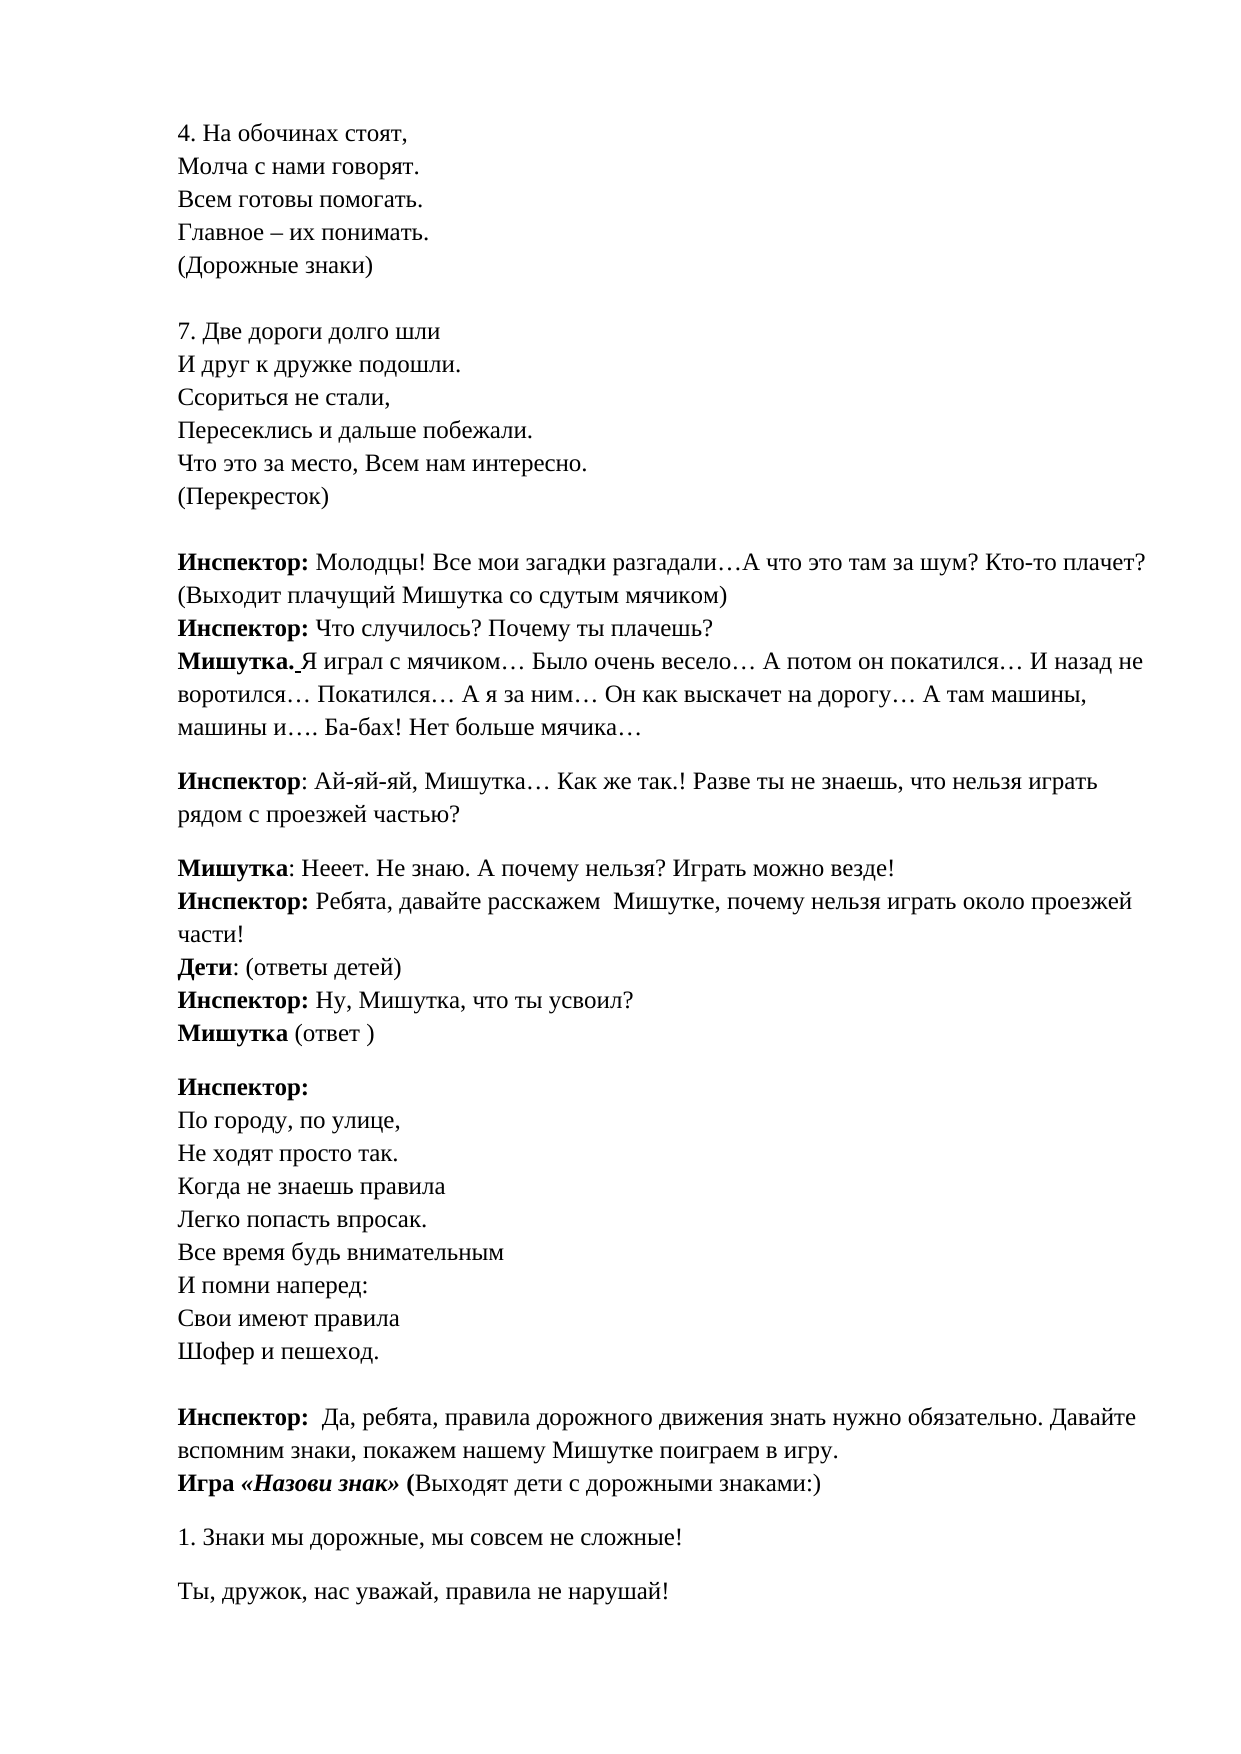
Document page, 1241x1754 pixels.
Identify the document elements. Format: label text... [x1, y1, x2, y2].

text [177, 118, 1152, 741]
text Инспектор: Ай-яй-яй, Мишутка… Как же так.! Разве ты не знаешь, что нельзя играть рядом с проезжей частью? [177, 766, 1152, 828]
text 1. Знаки мы дорожные, мы совсем не сложные! [177, 1522, 1152, 1551]
text Мишутка: Нееет. Не знаю. А почему нельзя? Играть можно везде! Инспектор: Ребята, давайте расскажем Мишутке, почему нельзя играть около проезжей части! Дети: (ответы детей) Инспектор: Ну, Мишутка, что ты усвоил? Мишутка (ответ ) [177, 853, 1152, 1047]
text Инспектор: По городу, по улице, Не ходят просто так. Когда не знаешь правила Легко попасть впросак. Все время будь внимательным И помни наперед: Свои имеют правила Шофер и пешеход. Инспектор: Да, ребята, правила дорожного движения знать нужно обязательно. Давайте вспомним знаки, покажем нашему Мишутке поиграем в игру. Игра «Назови знак» (Выходят дети с дорожными знаками:) [177, 1072, 1152, 1497]
text Ты, дружок, нас уважай, правила не нарушай! [177, 1576, 1152, 1605]
